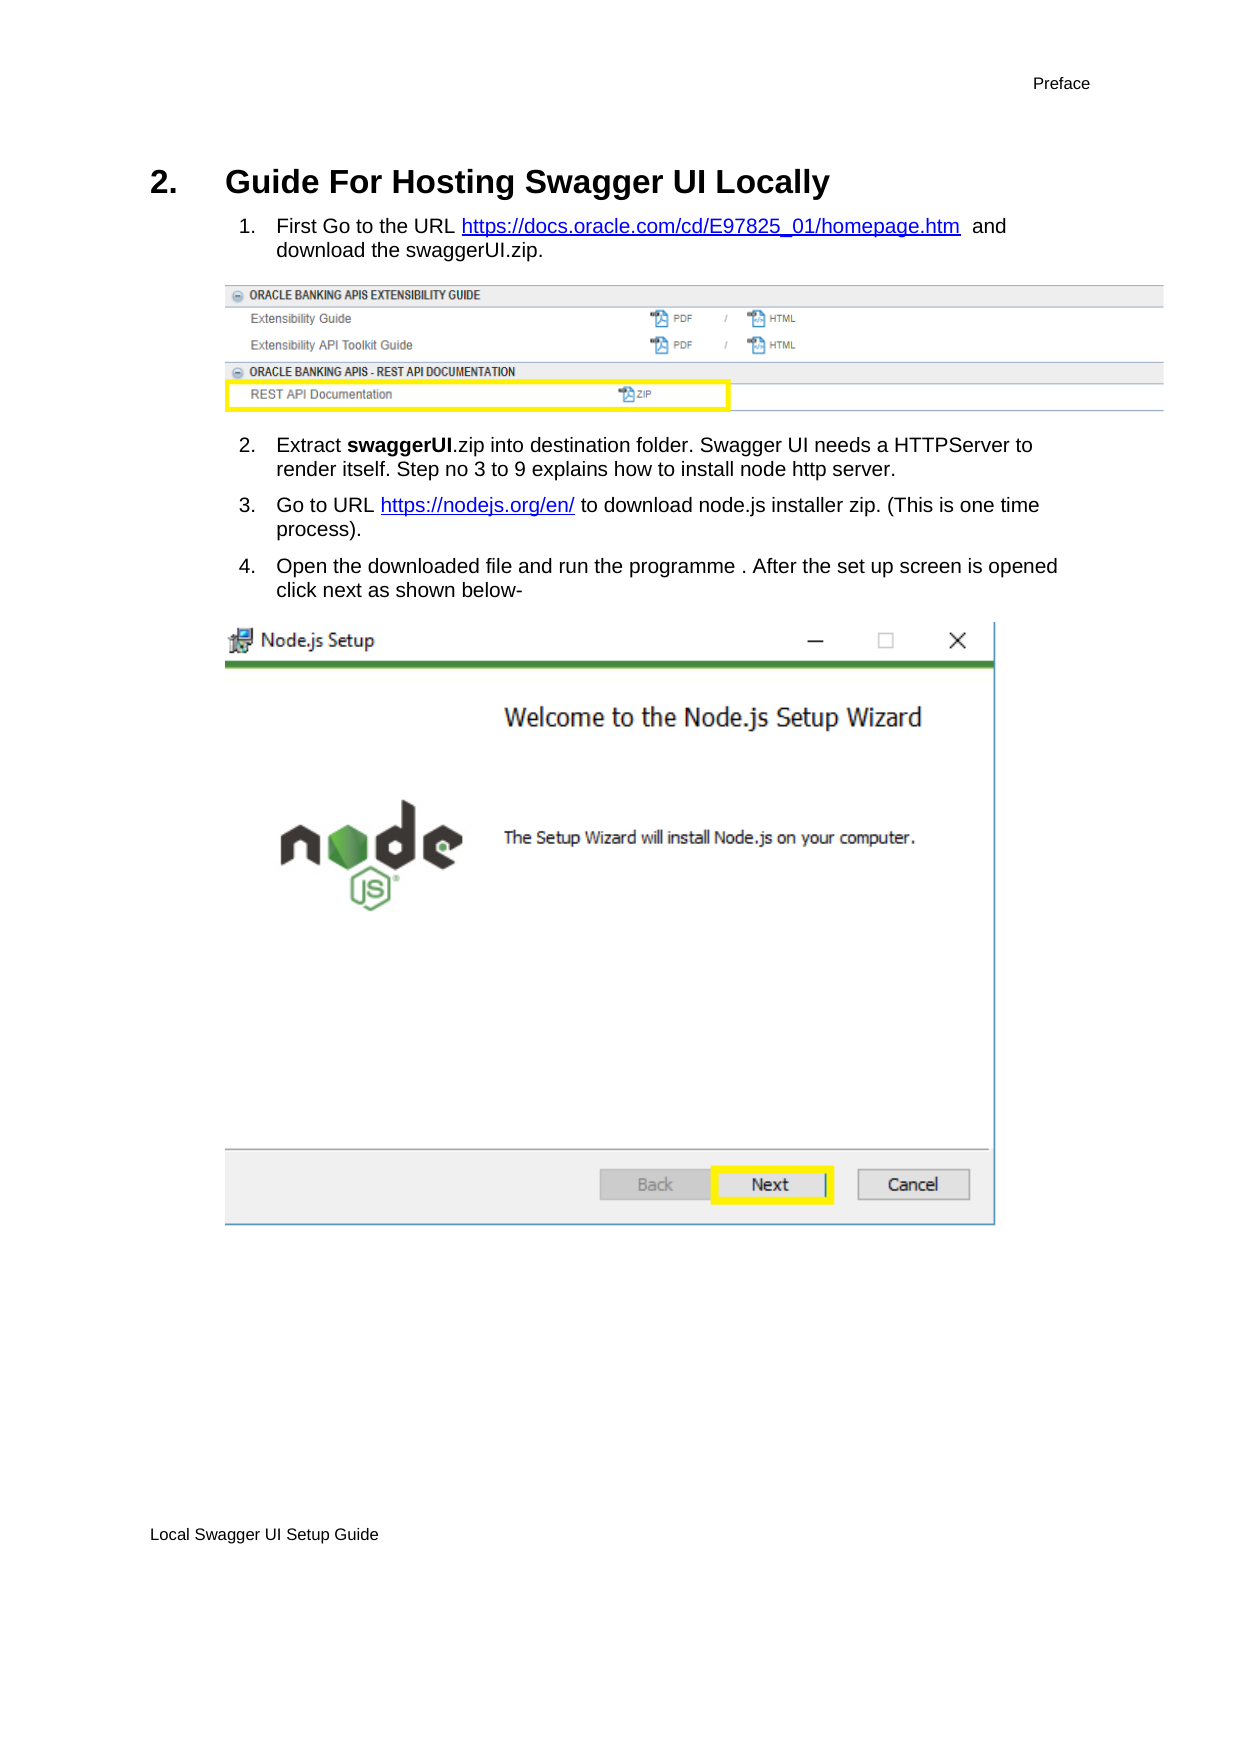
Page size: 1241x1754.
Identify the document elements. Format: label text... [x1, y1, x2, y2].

text Extract swaggerUI.zip into destination folder. Swagger UI needs a HTTPServer to render itself. Step no 3 to 9 explains how to install node http server. [239, 433, 1090, 481]
picture [225, 622, 997, 1227]
text Guide For Hosting Swagger UI Locally [150, 162, 1090, 201]
text Open the downloaded file and run the programme . After the set up screen is opened click next as shown below- [239, 554, 1090, 602]
picture [225, 282, 1164, 412]
text Go to URL https://nodejs.org/en/ to download node.js installer zip. (This is one time process). [239, 493, 1090, 541]
text First Go to the URL https://docs.oracle.com/cd/E97825_01/homepage.htm and download the swaggerUI.zip. [239, 213, 1090, 261]
